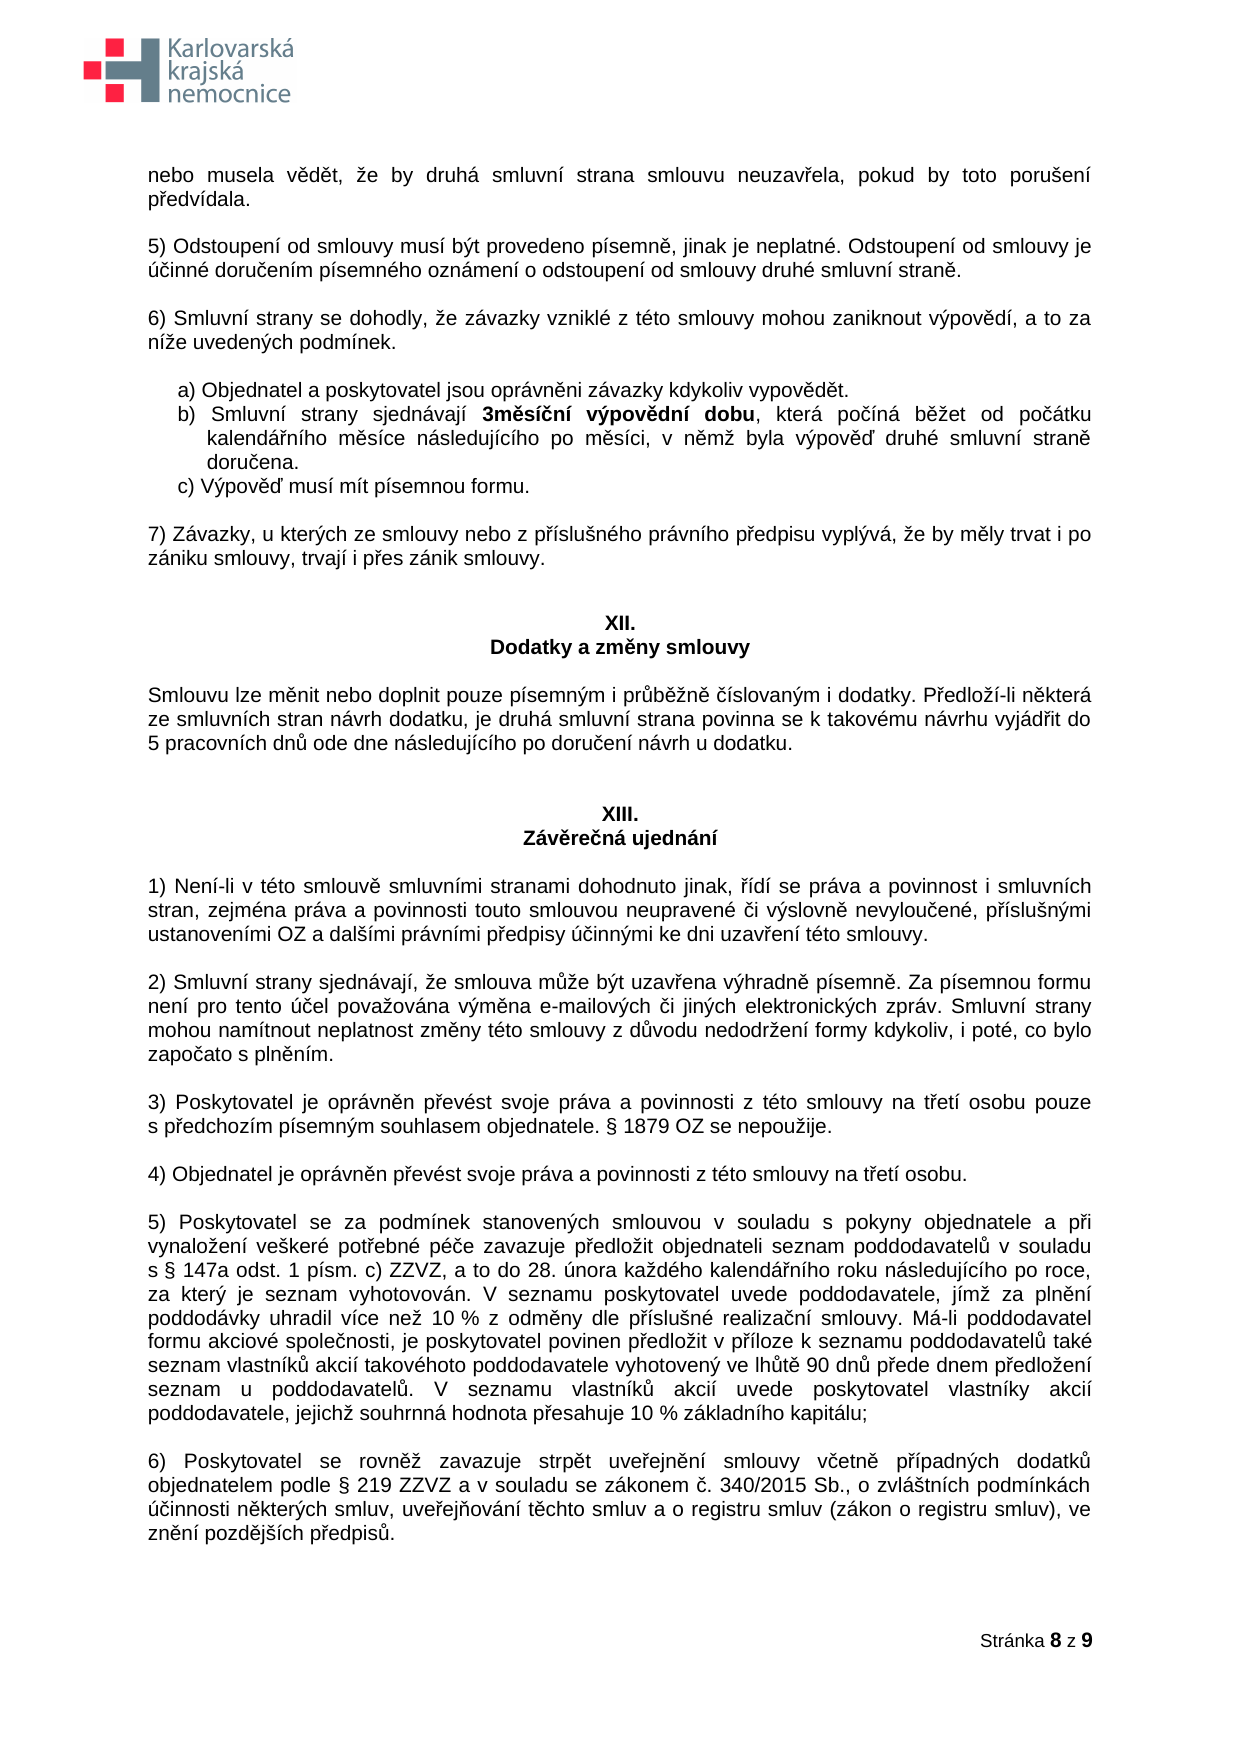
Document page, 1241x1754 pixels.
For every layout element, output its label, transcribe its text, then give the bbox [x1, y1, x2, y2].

text 3) Poskytovatel je oprávněn převést svoje práva a povinnosti z této smlouvy na třetí osobu pouze s předchozím písemným souhlasem objednatele. § 1879 OZ se nepoužije. [148, 1090, 1093, 1138]
text XII. [148, 611, 1093, 634]
text Dodatky a změny smlouvy [148, 634, 1093, 658]
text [148, 162, 1093, 210]
text c) Výpověď musí mít písemnou formu. [177, 474, 1093, 498]
text 1) Není-li v této smlouvě smluvními stranami dohodnuto jinak, řídí se práva a povinnost i smluvních stran, zejména práva a povinnosti touto smlouvou neupravené či výslovně nevyloučené, příslušnými ustanoveními OZ a dalšími právními předpisy účinnými ke dni uzavření této smlouvy. [148, 874, 1093, 946]
text b) Smluvní strany sjednávají 3měsíční výpovědní dobu, která počíná běžet od počátku kalendářního měsíce následujícího po měsíci, v němž byla výpověď druhé smluvní straně doručena. [177, 402, 1093, 474]
text XIII. [148, 802, 1093, 826]
text 6) Poskytovatel se rovněž zavazuje strpět uveřejnění smlouvy včetně případných dodatků objednatelem podle § 219 ZZVZ a v souladu se zákonem č. 340/2015 Sb., o zvláštních podmínkách účinnosti některých smluv, uveřejňování těchto smluv a o registru smluv (zákon o registru smluv), ve znění pozdějších předpisů. [148, 1449, 1093, 1545]
text 5) Poskytovatel se za podmínek stanovených smlouvou v souladu s pokyny objednatele a při vynaložení veškeré potřebné péče zavazuje předložit objednateli seznam poddodavatelů v souladu s § 147a odst. 1 písm. c) ZZVZ, a to do 28. února každého kalendářního roku následujícího po roce, za který je seznam vyhotovován. V seznamu poskytovatel uvede poddodavatele, jímž za plnění poddodávky uhradil více než 10 % z odměny dle příslušné realizační smlouvy. Má-li poddodavatel formu akciové společnosti, je poskytovatel povinen předložit v příloze k seznamu poddodavatelů také seznam vlastníků akcií takovéhoto poddodavatele vyhotovený ve lhůtě 90 dnů přede dnem předložení seznam u poddodavatelů. V seznamu vlastníků akcií uvede poskytovatel vlastníky akcií poddodavatele, jejichž souhrnná hodnota přesahuje 10 % základního kapitálu; [148, 1209, 1093, 1425]
text 4) Objednatel je oprávněn převést svoje práva a povinnosti z této smlouvy na třetí osobu. [148, 1162, 1093, 1186]
text Smlouvu lze měnit nebo doplnit pouze písemným i průběžně číslovaným i dodatky. Předloží-li některá ze smluvních stran návrh dodatku, je druhá smluvní strana povinna se k takovému návrhu vyjádřit do 5 pracovních dnů ode dne následujícího po doručení návrh u dodatku. [148, 682, 1093, 754]
text 5) Odstoupení od smlouvy musí být provedeno písemně, jinak je neplatné. Odstoupení od smlouvy je účinné doručením písemného oznámení o odstoupení od smlouvy druhé smluvní straně. [148, 234, 1093, 282]
text Závěrečná ujednání [148, 826, 1093, 850]
picture [83, 38, 297, 103]
text 2) Smluvní strany sjednávají, že smlouva může být uzavřena výhradně písemně. Za písemnou formu není pro tento účel považována výměna e-mailových či jiných elektronických zpráv. Smluvní strany mohou namítnout neplatnost změny této smlouvy z důvodu nedodržení formy kdykoliv, i poté, co bylo započato s plněním. [148, 970, 1093, 1066]
text a) Objednatel a poskytovatel jsou oprávněni závazky kdykoliv vypovědět. [177, 378, 1093, 402]
text 7) Závazky, u kterých ze smlouvy nebo z příslušného právního předpisu vyplývá, že by měly trvat i po zániku smlouvy, trvají i přes zánik smlouvy. [148, 522, 1093, 570]
text 6) Smluvní strany se dohodly, že závazky vzniklé z této smlouvy mohou zaniknout výpovědí, a to za níže uvedených podmínek. [148, 306, 1093, 354]
